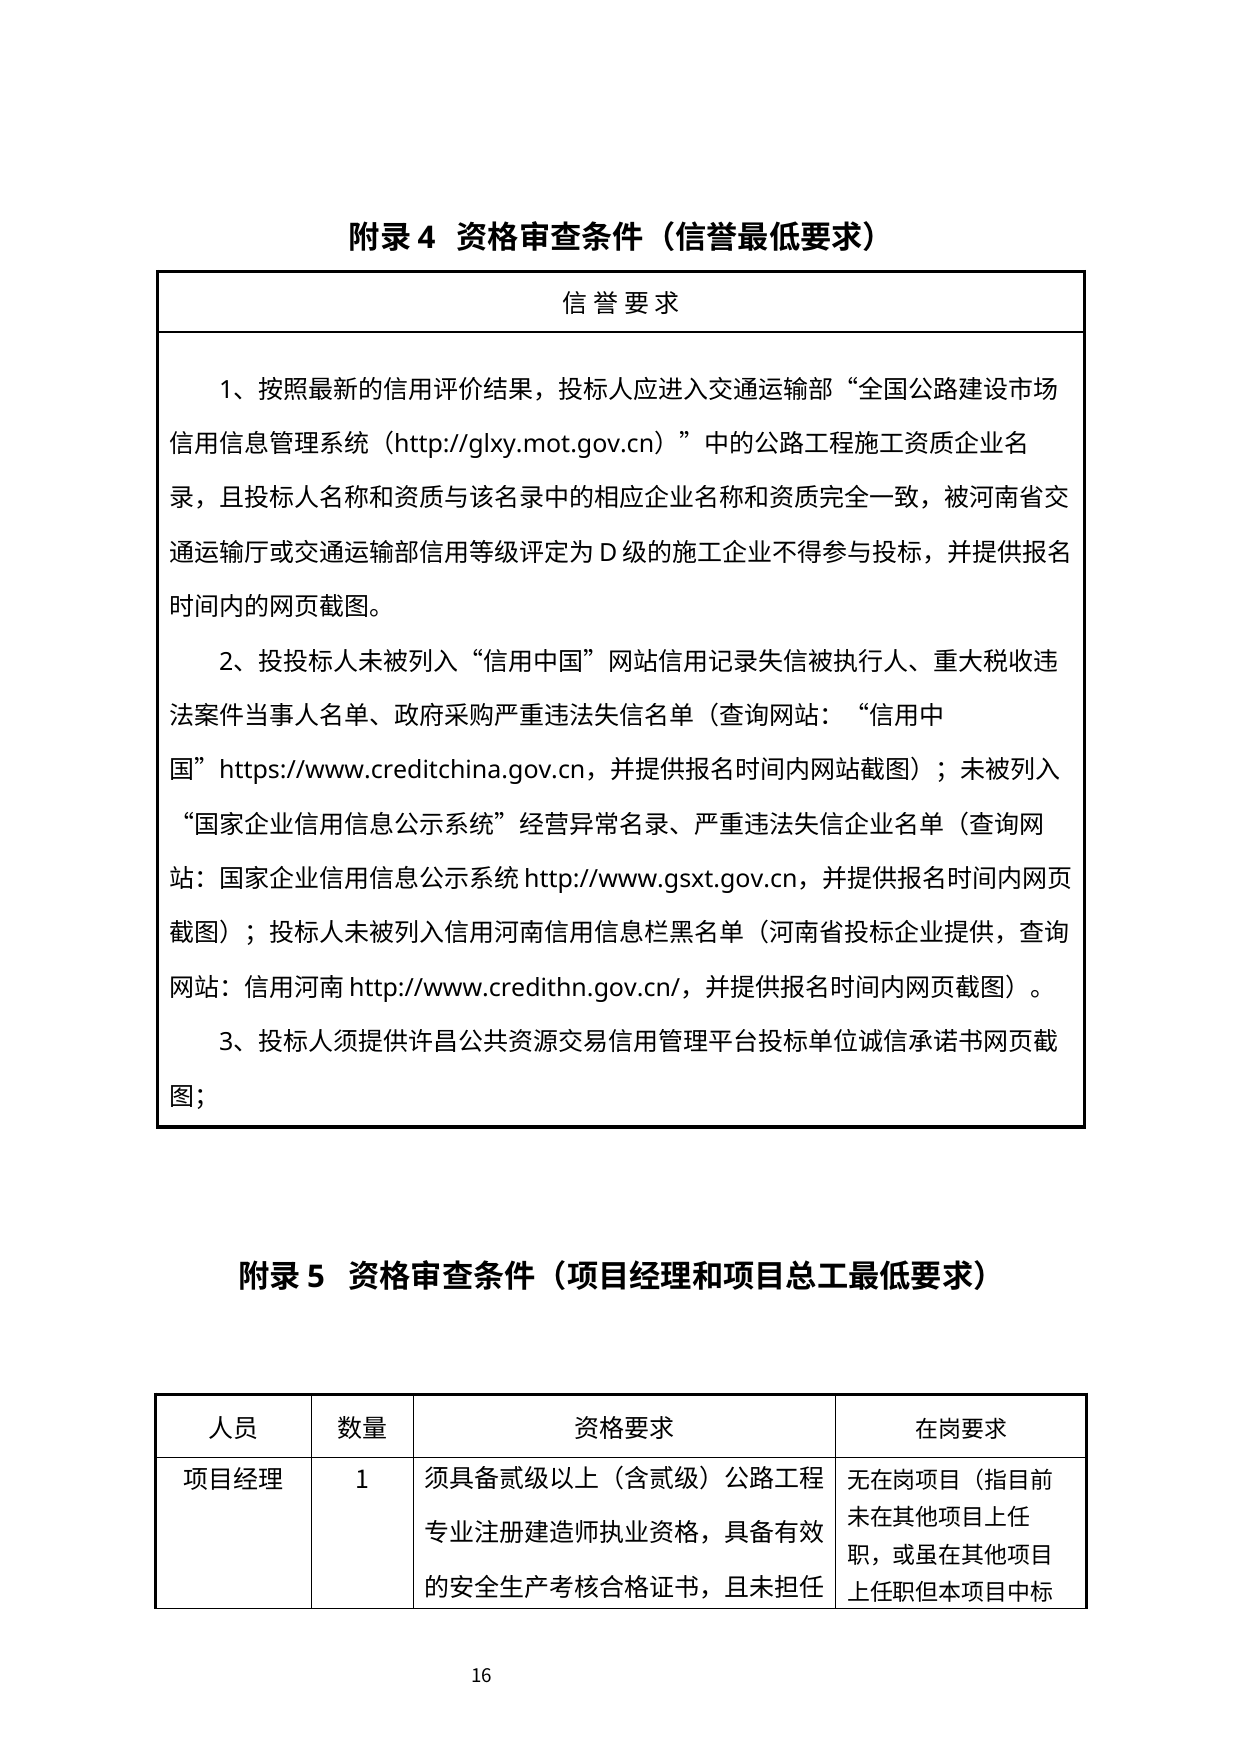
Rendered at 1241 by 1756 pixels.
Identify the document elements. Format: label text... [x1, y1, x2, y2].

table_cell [836, 1458, 1085, 1608]
text 附录4 资格审查条件（信誉最低要求） [127, 212, 1115, 257]
table_cell 1 [312, 1458, 413, 1608]
table_cell 项目经理 [157, 1458, 311, 1608]
table_header 人员 [157, 1396, 311, 1457]
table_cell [414, 1458, 835, 1608]
table_header 信 誉 要 求 [159, 273, 1083, 331]
table_header 数量 [312, 1396, 413, 1457]
table_header 资格要求 [414, 1396, 835, 1457]
text 附录5 资格审查条件（项目经理和项目总工最低要求） [127, 1251, 1115, 1297]
table_header 在岗要求 [836, 1396, 1085, 1457]
table_cell 1、按照最新的信用评价结果，投标人应进入交通运输部“全国公路建设市场信用信息管理系统（http://glxy.mot.gov.cn）”中的公路工程施工资质企业名录，且投标人名称和资质与该名录中的相应企业名称和资质完全一致，被河南省交通运输厅或交通运输部信用等级评定为D级的施工企业不得参与投标，并提供报名时间内的网页截图。 2、投投标人未被列入“信用中国”网站信用记录失信被执行人、重大税收违法案件当事人名单、政府采购严重违法失信名单（查询网站：“信用中国”https://www.creditchina.gov.cn，并提供报名时间内网站截图）；未被列入“国家企业信用信息公示系统”经营异常名录、严重违法失信企业名单（查询网站：国家企业信用信息公示系统http://www.gsxt.gov.cn，并提供报名时间内网页截图）；投标人未被列入信用河南信用信息栏黑名单（河南省投标企业提供，查询网站：信用河南http://www.credithn.gov.cn/，并提供报名时间内网页截图）。 3、投标人须提供许昌公共资源交易信用管理平台投标单位诚信承诺书网页截图； [159, 333, 1083, 1125]
